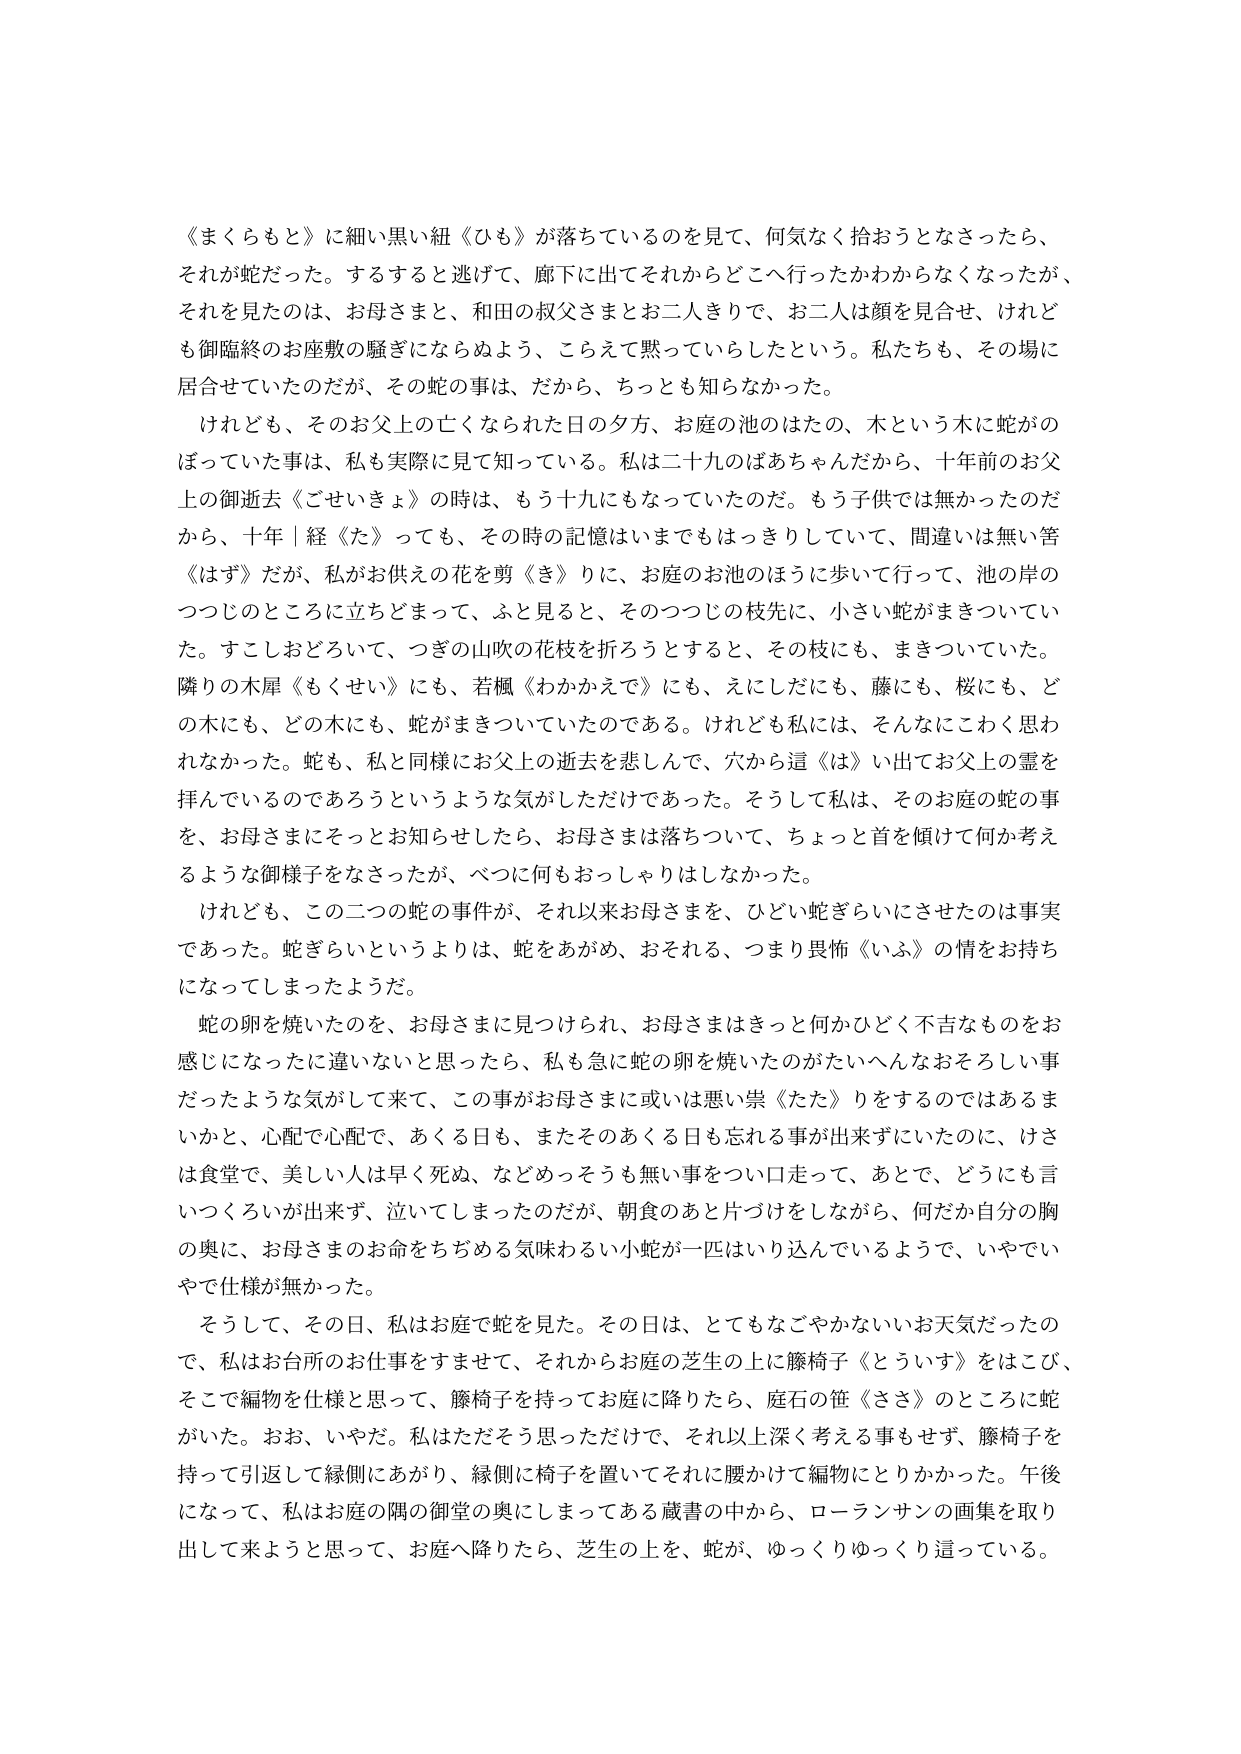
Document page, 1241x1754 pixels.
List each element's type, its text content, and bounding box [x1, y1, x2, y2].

text 蛇の卵を焼いたのを、お母さまに見つけられ、お母さまはきっと何かひどく不吉なものをお感じになったに違いないと思ったら、私も急に蛇の卵を焼いたのがたいへんなおそろしい事だったような気がして来て、この事がお母さまに或いは悪い祟《たた》りをするのではあるまいかと、心配で心配で、あくる日も、またそのあくる日も忘れる事が出来ずにいたのに、けさは食堂で、美しい人は早く死ぬ、などめっそうも無い事をつい口走って、あとで、どうにも言いつくろいが出来ず、泣いてしまったのだが、朝食のあと片づけをしながら、何だか自分の胸の奥に、お母さまのお命をちぢめる気味わるい小蛇が一匹はいり込んでいるようで、いやでいやで仕様が無かった。 [177, 1004, 1063, 1304]
text けれども、この二つの蛇の事件が、それ以来お母さまを、ひどい蛇ぎらいにさせたのは事実であった。蛇ぎらいというよりは、蛇をあがめ、おそれる、つまり畏怖《いふ》の情をお持ちになってしまったようだ。 [177, 892, 1063, 1004]
text けれども、そのお父上の亡くなられた日の夕方、お庭の池のはたの、木という木に蛇がのぼっていた事は、私も実際に見て知っている。私は二十九のばあちゃんだから、十年前のお父上の御逝去《ごせいきょ》の時は、もう十九にもなっていたのだ。もう子供では無かったのだから、十年｜経《た》っても、その時の記憶はいまでもはっきりしていて、間違いは無い筈《はず》だが、私がお供えの花を剪《き》りに、お庭のお池のほうに歩いて行って、池の岸のつつじのところに立ちどまって、ふと見ると、そのつつじの枝先に、小さい蛇がまきついていた。すこしおどろいて、つぎの山吹の花枝を折ろうとすると、その枝にも、まきついていた。隣りの木犀《もくせい》にも、若楓《わかかえで》にも、えにしだにも、藤にも、桜にも、どの木にも、どの木にも、蛇がまきついていたのである。けれども私には、そんなにこわく思われなかった。蛇も、私と同様にお父上の逝去を悲しんで、穴から這《は》い出てお父上の霊を拝んでいるのであろうというような気がしただけであった。そうして私は、そのお庭の蛇の事を、お母さまにそっとお知らせしたら、お母さまは落ちついて、ちょっと首を傾けて何か考えるような御様子をなさったが、べつに何もおっしゃりはしなかった。 [177, 404, 1063, 892]
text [177, 1304, 1063, 1567]
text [177, 217, 1063, 404]
